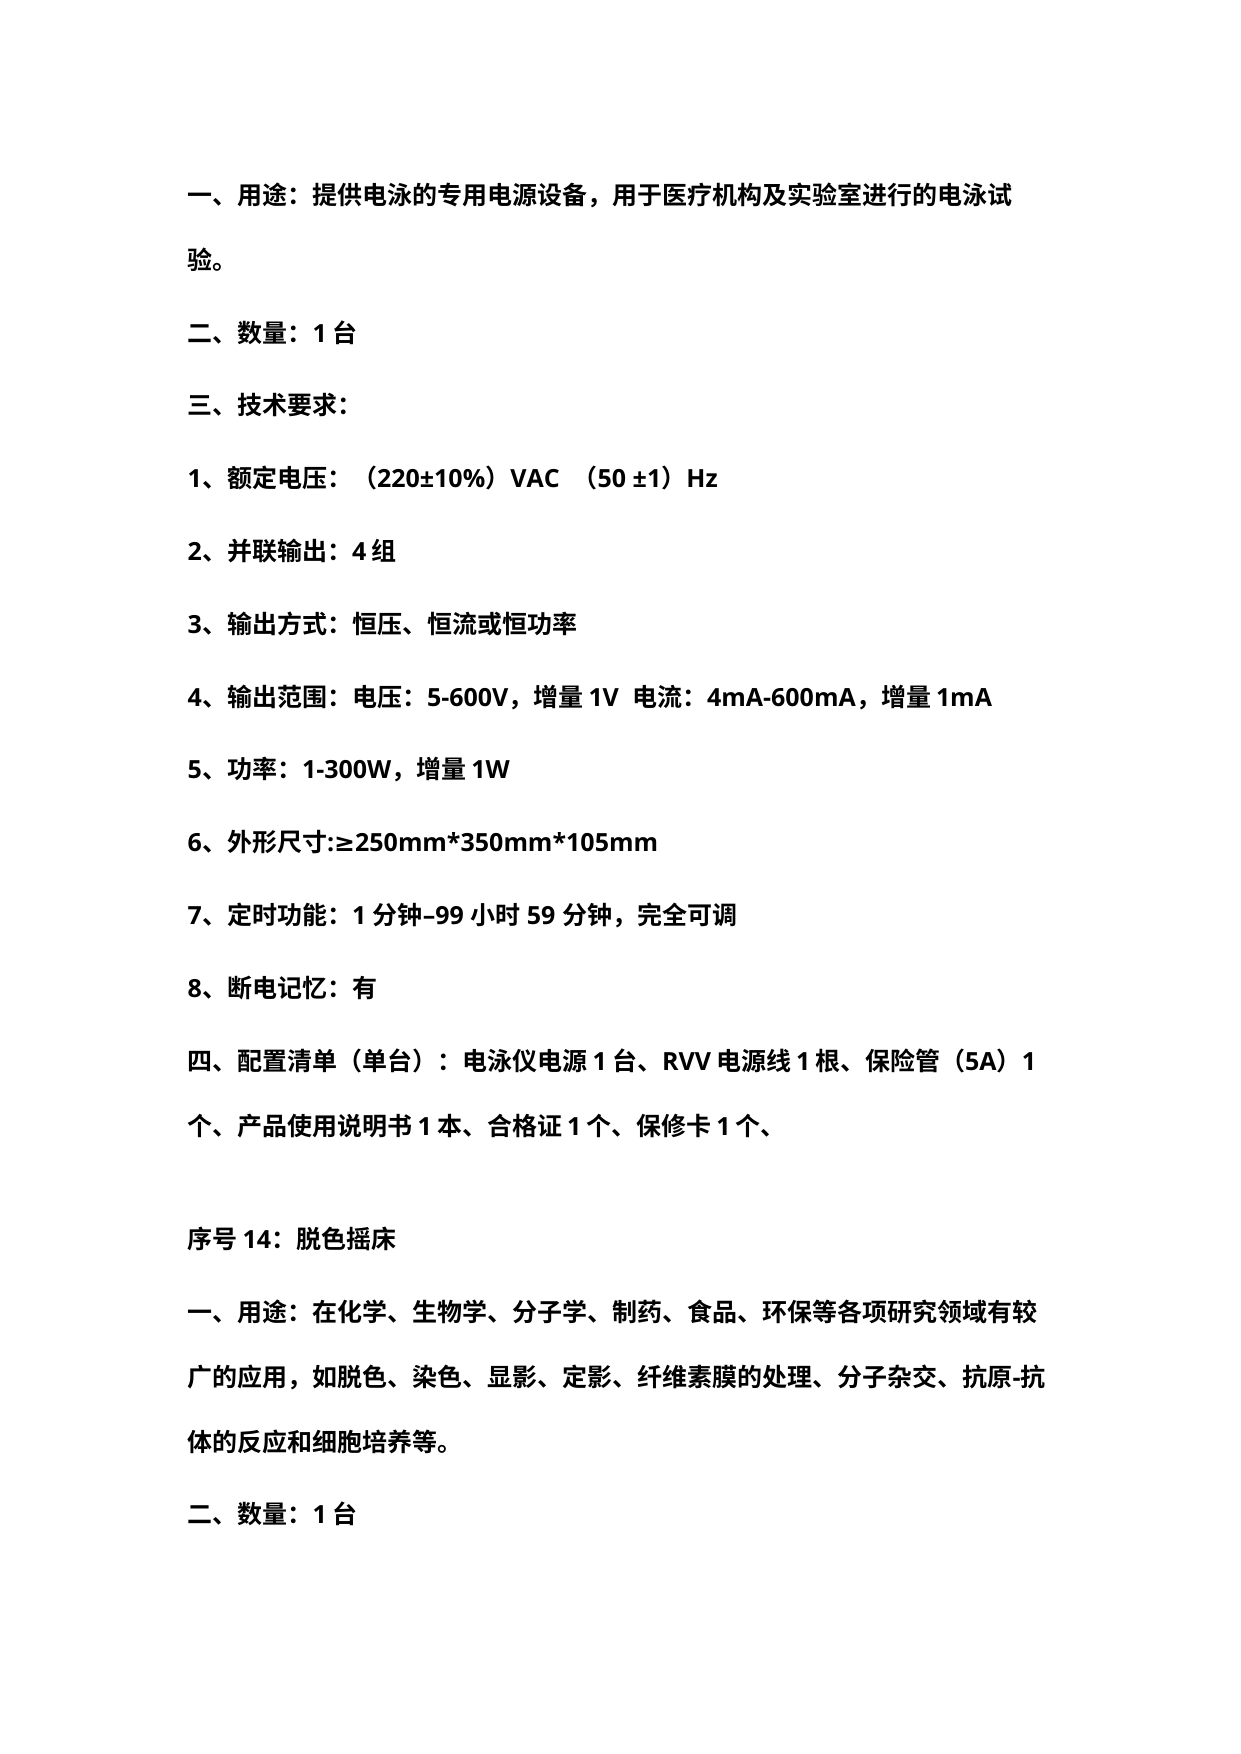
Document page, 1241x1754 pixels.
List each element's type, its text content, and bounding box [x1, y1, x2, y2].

text 3、输出方式：恒压、恒流或恒功率 [187, 591, 1053, 656]
text 四、配置清单（单台）：电泳仪电源1台、RVV电源线1根、保险管（5A）1个、产品使用说明书1本、合格证1个、保修卡1个、 [187, 1028, 1053, 1158]
text 二、数量：1台 [187, 300, 1053, 365]
text 序号14：脱色摇床 [187, 1206, 1053, 1271]
text 4、输出范围：电压：5-600V，增量1V 电流：4mA-600mA，增量1mA [187, 664, 1053, 729]
text 二、数量：1台 [187, 1482, 1053, 1547]
text 三、技术要求： [187, 373, 1053, 438]
text 一、用途：在化学、生物学、分子学、制药、食品、环保等各项研究领域有较广的应用，如脱色、染色、显影、定影、纤维素膜的处理、分子杂交、抗原-抗体的反应和细胞培养等。 [187, 1279, 1053, 1474]
text 5、功率：1-300W，增量1W [187, 737, 1053, 802]
text 2、并联输出：4组 [187, 518, 1053, 583]
text 6、外形尺寸:≥250mm*350mm*105mm [187, 809, 1053, 874]
text 一、用途：提供电泳的专用电源设备，用于医疗机构及实验室进行的电泳试验。 [187, 162, 1053, 292]
text 1、额定电压：（220±10%）VAC （50 ±1）Hz [187, 445, 1053, 510]
text 8、断电记忆：有 [187, 955, 1053, 1020]
text 7、定时功能：1 分钟–99 小时 59 分钟，完全可调 [187, 882, 1053, 947]
